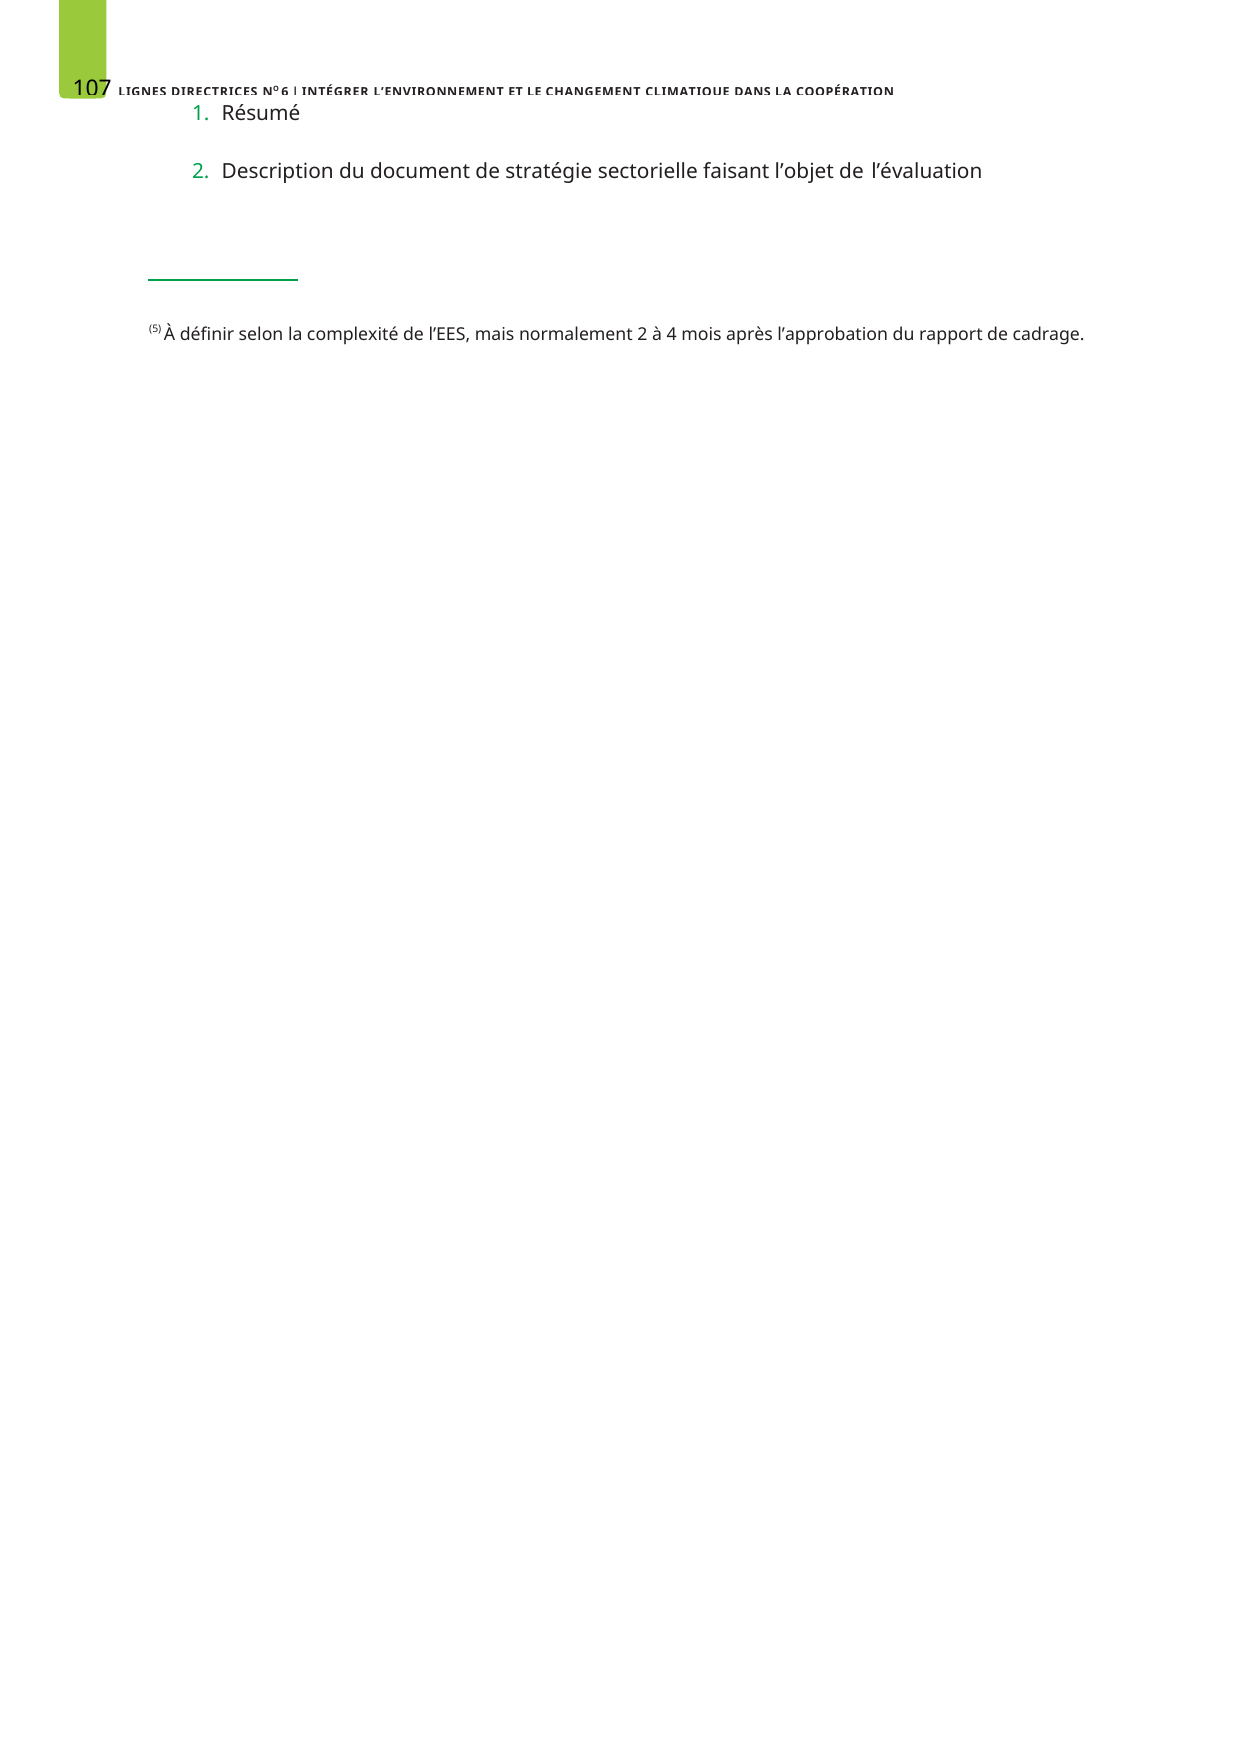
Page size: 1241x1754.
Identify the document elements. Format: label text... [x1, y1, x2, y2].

text (5) À définir selon la complexité de l’EES, mais normalement 2 à 4 mois après l’approbation du rapport de cadrage. [149, 321, 1136, 346]
list Description du document de stratégie sectorielle faisant l’objet de l’évaluation [192, 156, 1136, 184]
list Résumé [192, 98, 1136, 126]
